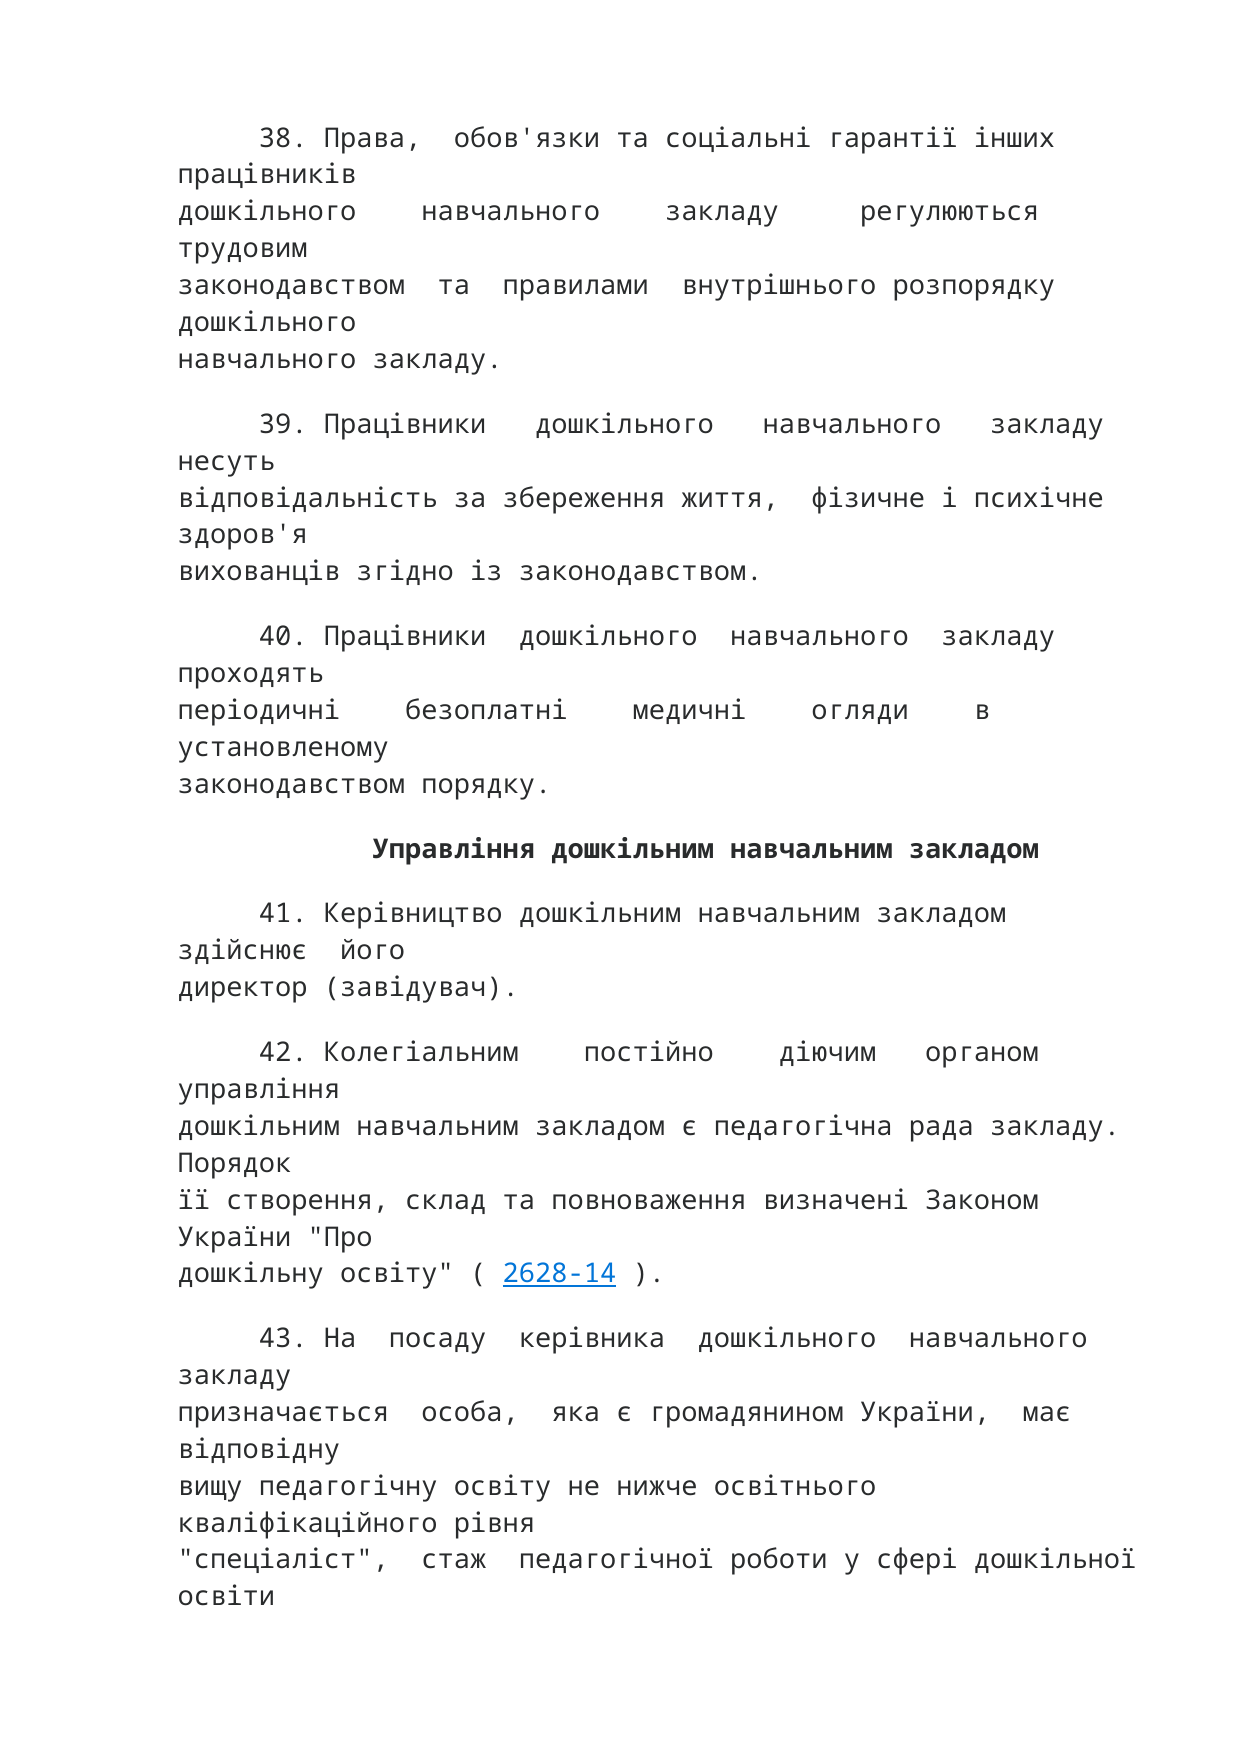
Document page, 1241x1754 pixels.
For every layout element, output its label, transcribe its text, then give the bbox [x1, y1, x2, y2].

text 39. Працівники дошкільного навчального закладу несуть відповідальність за збереження життя, фізичне і психічне здоров'я вихованців згідно із законодавством. [177, 404, 1152, 617]
text 41. Керівництво дошкільним навчальним закладом здійснює його директор (завідувач). [177, 894, 1152, 1033]
text Управління дошкільним навчальним закладом [177, 829, 1152, 894]
text 38. Права, обов'язки та соціальні гарантії інших працівників дошкільного навчального закладу регулюються трудовим законодавством та правилами внутрішнього розпорядку дошкільного навчального закладу. [177, 118, 1152, 404]
text 40. Працівники дошкільного навчального закладу проходять періодичні безоплатні медичні огляди в установленому законодавством порядку. [177, 617, 1152, 829]
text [177, 1319, 1152, 1614]
text 42. Колегіальним постійно діючим органом управління дошкільним навчальним закладом є педагогічна рада закладу. Порядок її створення, склад та повноваження визначені Законом України "Про дошкільну освіту" ( 2628-14 ). [177, 1033, 1152, 1319]
